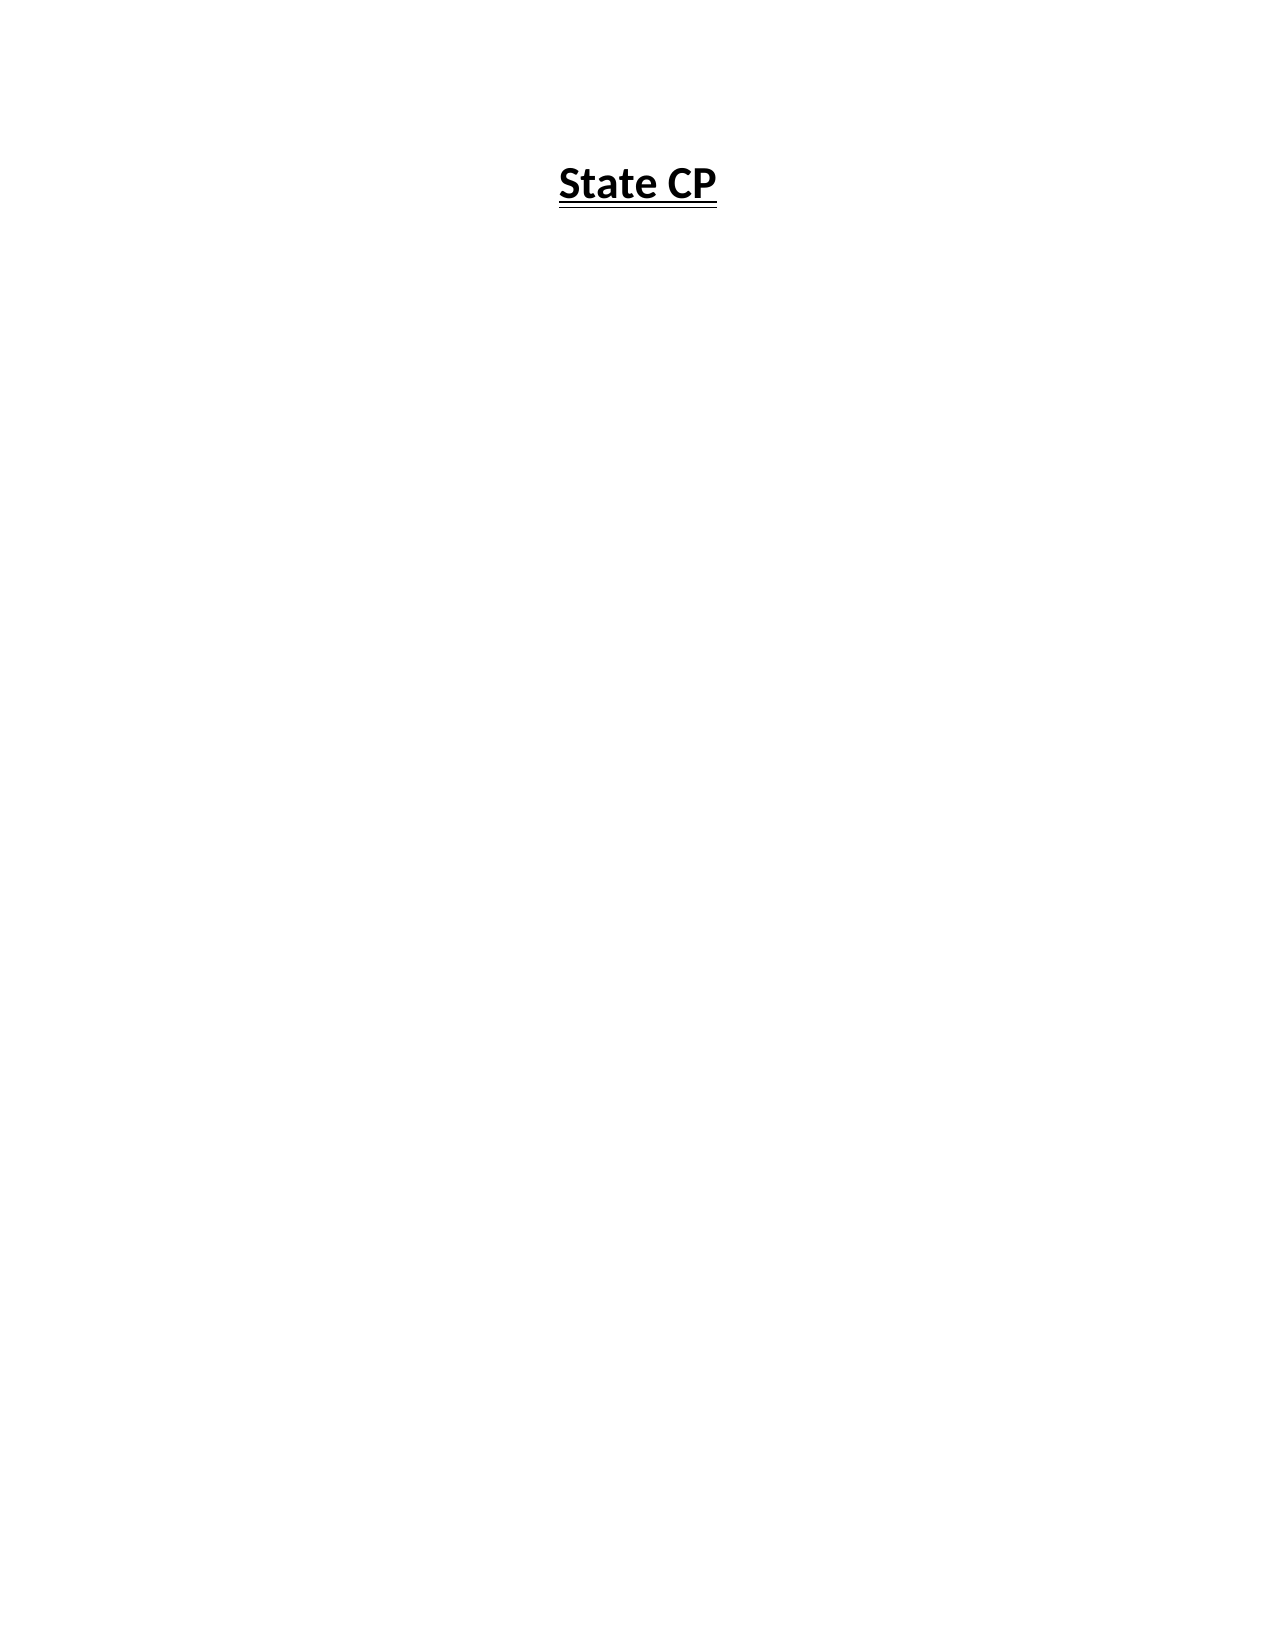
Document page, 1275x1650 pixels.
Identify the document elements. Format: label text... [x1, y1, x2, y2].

subtitle State CP [150, 154, 1125, 210]
